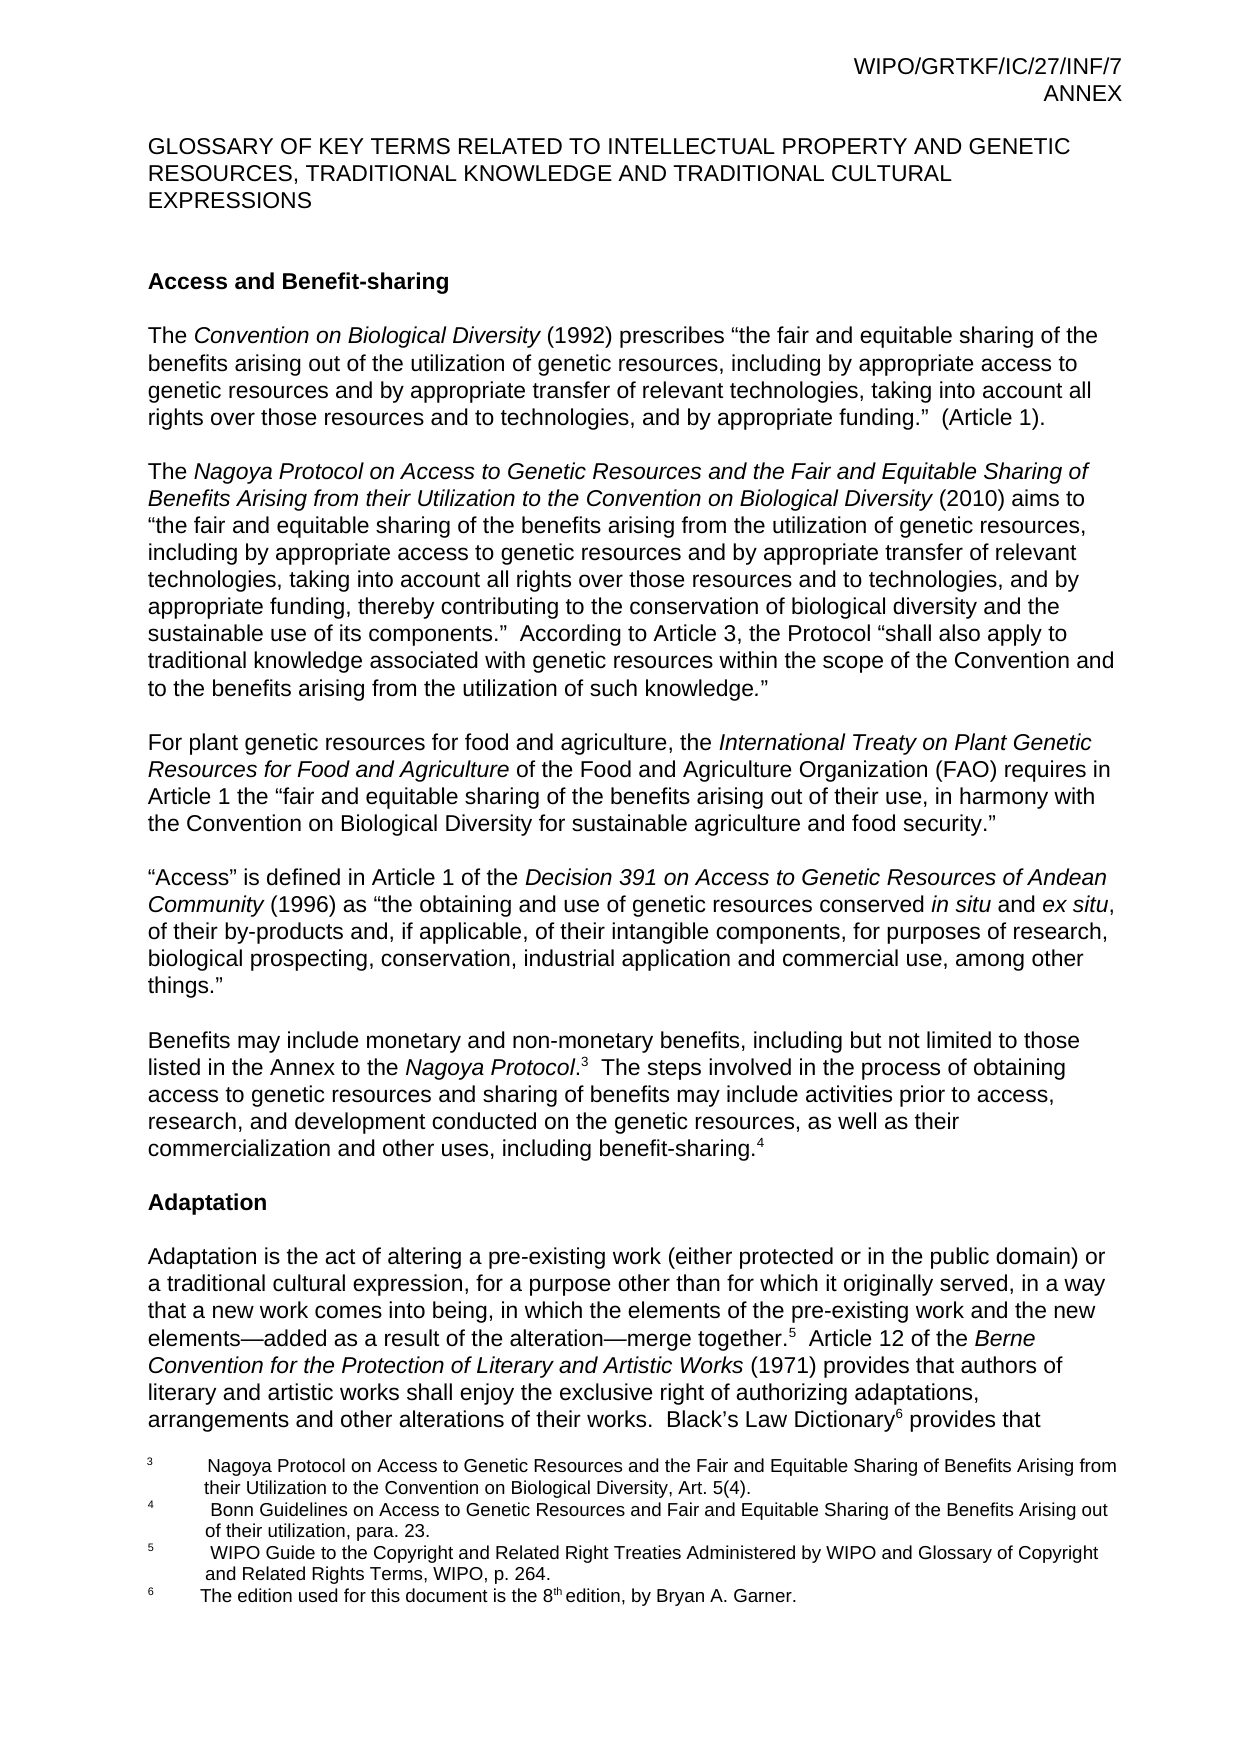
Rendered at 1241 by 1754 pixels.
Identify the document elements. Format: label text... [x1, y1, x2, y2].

text For plant genetic resources for food and agriculture, the International Treaty on Plant Genetic Resources for Food and Agriculture of the Food and Agriculture Organization (FAO) requires in Article 1 the “fair and equitable sharing of the benefits arising out of their use, in harmony with the Convention on Biological Diversity for sustainable agriculture and food security.” [148, 728, 1122, 836]
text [148, 1243, 1122, 1432]
text Adaptation [148, 1188, 1122, 1216]
text Benefits may include monetary and non-monetary benefits, including but not limited to those listed in the Annex to the Nagoya Protocol. The steps involved in the process of obtaining access to genetic resources and sharing of benefits may include activities prior to access, research, and development conducted on the genetic resources, as well as their commercialization and other uses, including benefit-sharing. [148, 1026, 1122, 1161]
text The Nagoya Protocol on Access to Genetic Resources and the Fair and Equitable Sharing of Benefits Arising from their Utilization to the Convention on Biological Diversity (2010) aims to “the fair and equitable sharing of the benefits arising from the utilization of genetic resources, including by appropriate access to genetic resources and by appropriate transfer of relevant technologies, taking into account all rights over those resources and to technologies, and by appropriate funding, thereby contributing to the conservation of biological diversity and the sustainable use of its components.” According to Article 3, the Protocol “shall also apply to traditional knowledge associated with genetic resources within the scope of the Convention and to the benefits arising from the utilization of such knowledge.” [148, 457, 1122, 701]
text GLOSSARY OF KEY TERMS RELATED TO INTELLECTUAL PROPERTY AND GENETIC RESOURCES, TRADITIONAL KNOWLEDGE AND TRADITIONAL CULTURAL EXPRESSIONS [148, 132, 1122, 213]
text “Access” is defined in Article 1 of the Decision 391 on Access to Genetic Resources of Andean Community (1996) as “the obtaining and use of genetic resources conserved in situ and ex situ, of their by-products and, if applicable, of their intangible components, for purposes of research, biological prospecting, conservation, industrial application and commercial use, among other things.” [148, 863, 1122, 999]
text Access and Benefit-sharing [148, 268, 1122, 295]
text The Convention on Biological Diversity (1992) prescribes “the fair and equitable sharing of the benefits arising out of the utilization of genetic resources, including by appropriate access to genetic resources and by appropriate transfer of relevant technologies, taking into account all rights over those resources and to technologies, and by appropriate funding.” (Article 1). [148, 322, 1122, 430]
